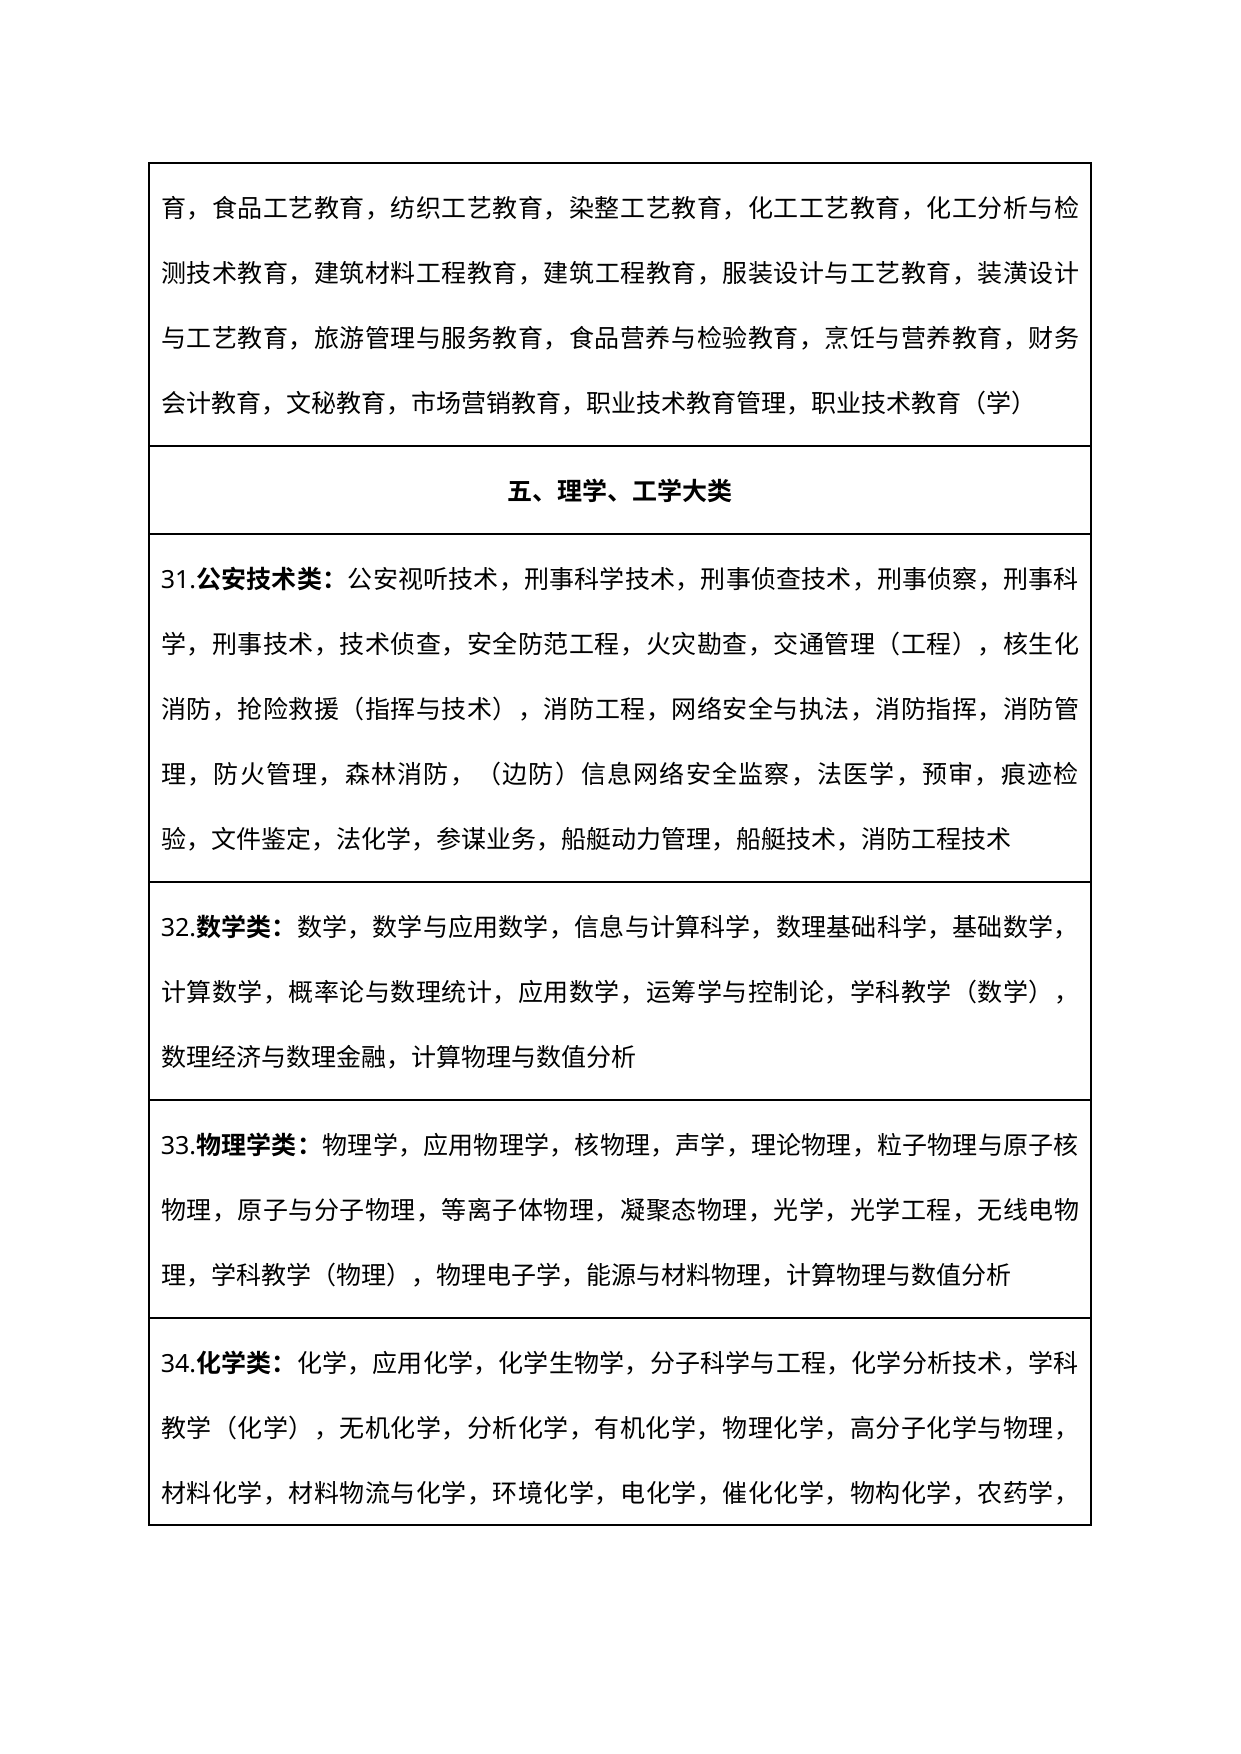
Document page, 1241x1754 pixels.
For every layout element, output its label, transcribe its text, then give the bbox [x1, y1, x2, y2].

table_cell 32.数学类：数学，数学与应用数学，信息与计算科学，数理基础科学，基础数学，计算数学，概率论与数理统计，应用数学，运筹学与控制论，学科教学（数学），数理经济与数理金融，计算物理与数值分析 [150, 883, 1090, 1099]
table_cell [150, 1319, 1090, 1524]
table_cell 五、理学、工学大类 [150, 447, 1090, 533]
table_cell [150, 164, 1090, 445]
table_cell 33.物理学类：物理学，应用物理学，核物理，声学，理论物理，粒子物理与原子核物理，原子与分子物理，等离子体物理，凝聚态物理，光学，光学工程，无线电物理，学科教学（物理），物理电子学，能源与材料物理，计算物理与数值分析 [150, 1101, 1090, 1317]
table_cell 31.公安技术类：公安视听技术，刑事科学技术，刑事侦查技术，刑事侦察，刑事科学，刑事技术，技术侦查，安全防范工程，火灾勘查，交通管理（工程），核生化消防，抢险救援（指挥与技术），消防工程，网络安全与执法，消防指挥，消防管理，防火管理，森林消防，（边防）信息网络安全监察，法医学，预审，痕迹检验，文件鉴定，法化学，参谋业务，船艇动力管理，船艇技术，消防工程技术 [150, 535, 1090, 881]
